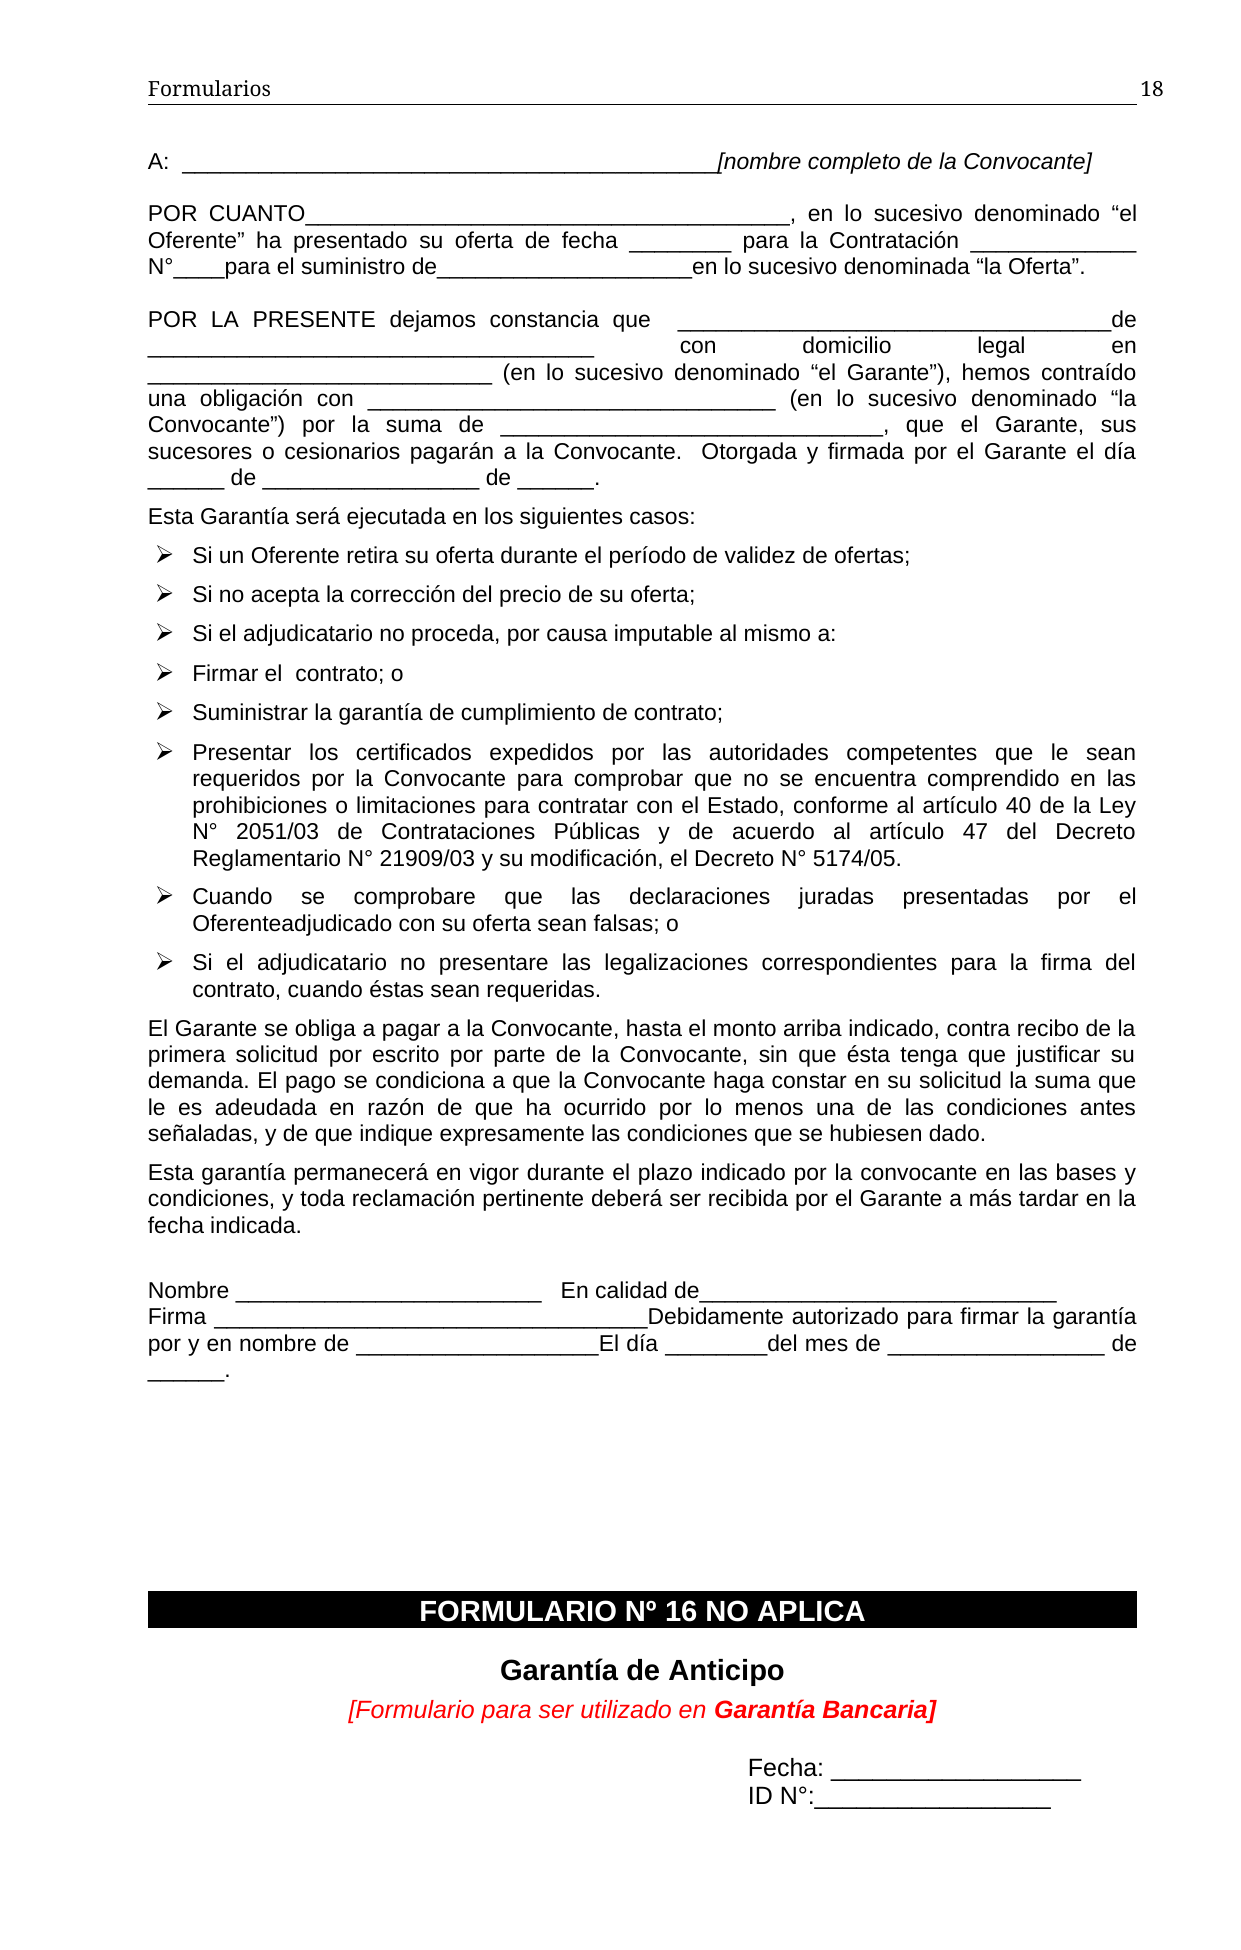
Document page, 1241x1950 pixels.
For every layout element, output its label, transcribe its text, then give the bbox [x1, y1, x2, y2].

text ID N°:_________________ [748, 1781, 1137, 1810]
list Si no acepta la corrección del precio de su oferta; [154, 581, 1137, 608]
text El Garante se obliga a pagar a la Convocante, hasta el monto arriba indicado, contra recibo de la primera solicitud por escrito por parte de la Convocante, sin que ésta tenga que justificar su demanda. El pago se condiciona a que la Convocante haga constar en su solicitud la suma que le es adeudada en razón de que ha ocurrido por lo menos una de las condiciones antes señaladas, y de que indique expresamente las condiciones que se hubiesen dado. [148, 1015, 1137, 1147]
list Firmar el contrato; o [154, 660, 1137, 687]
text Firma __________________________________Debidamente autorizado para firmar la garantía por y en nombre de ___________________El día ________del mes de _________________ de ______. [148, 1303, 1137, 1382]
list Suministrar la garantía de cumplimiento de contrato; [154, 699, 1137, 726]
subtitle FORMULARIO Nº 16 NO APLICA [148, 1591, 1137, 1628]
text [Formulario para ser utilizado en Garantía Bancaria] [148, 1686, 1137, 1724]
list Presentar los certificados expedidos por las autoridades competentes que le sean requeridos por la Convocante para comprobar que no se encuentra comprendido en las prohibiciones o limitaciones para contratar con el Estado, conforme al artículo 40 de la Ley N° 2051/03 de Contrataciones Públicas y de acuerdo al artículo 47 del Decreto Reglamentario N° 21909/03 y su modificación, el Decreto N° 5174/05. [154, 738, 1137, 871]
text A: __________________________________________[nombre completo de la Convocante] [148, 148, 1137, 174]
subtitle Garantía de Anticipo [148, 1649, 1137, 1686]
list Si un Oferente retira su oferta durante el período de validez de ofertas; [154, 542, 1137, 568]
text Esta garantía permanecerá en vigor durante el plazo indicado por la convocante en las bases y condiciones, y toda reclamación pertinente deberá ser recibida por el Garante a más tardar en la fecha indicada. [148, 1159, 1137, 1238]
text Esta Garantía será ejecutada en los siguientes casos: [148, 503, 1137, 529]
list Si el adjudicatario no presentare las legalizaciones correspondientes para la firma del contrato, cuando éstas sean requeridas. [154, 949, 1137, 1002]
text Nombre ________________________ En calidad de____________________________ [148, 1277, 1137, 1303]
text POR CUANTO______________________________________, en lo sucesivo denominado “el Oferente” ha presentado su oferta de fecha ________ para la Contratación _____________ N°____para el suministro de____________________en lo sucesivo denominada “la Oferta”. [148, 200, 1137, 279]
text POR LA PRESENTE dejamos constancia que __________________________________de ___________________________________ con domicilio legal en ___________________________ (en lo sucesivo denominado “el Garante”), hemos contraído una obligación con ________________________________ (en lo sucesivo denominado “la Convocante”) por la suma de ______________________________, que el Garante, sus sucesores o cesionarios pagarán a la Convocante. Otorgada y firmada por el Garante el día ______ de _________________ de ______. [148, 306, 1137, 490]
text Fecha: __________________ [673, 1753, 1137, 1781]
list Cuando se comprobare que las declaraciones juradas presentadas por el Oferenteadjudicado con su oferta sean falsas; o [154, 883, 1137, 937]
list Si el adjudicatario no proceda, por causa imputable al mismo a: [154, 620, 1137, 647]
